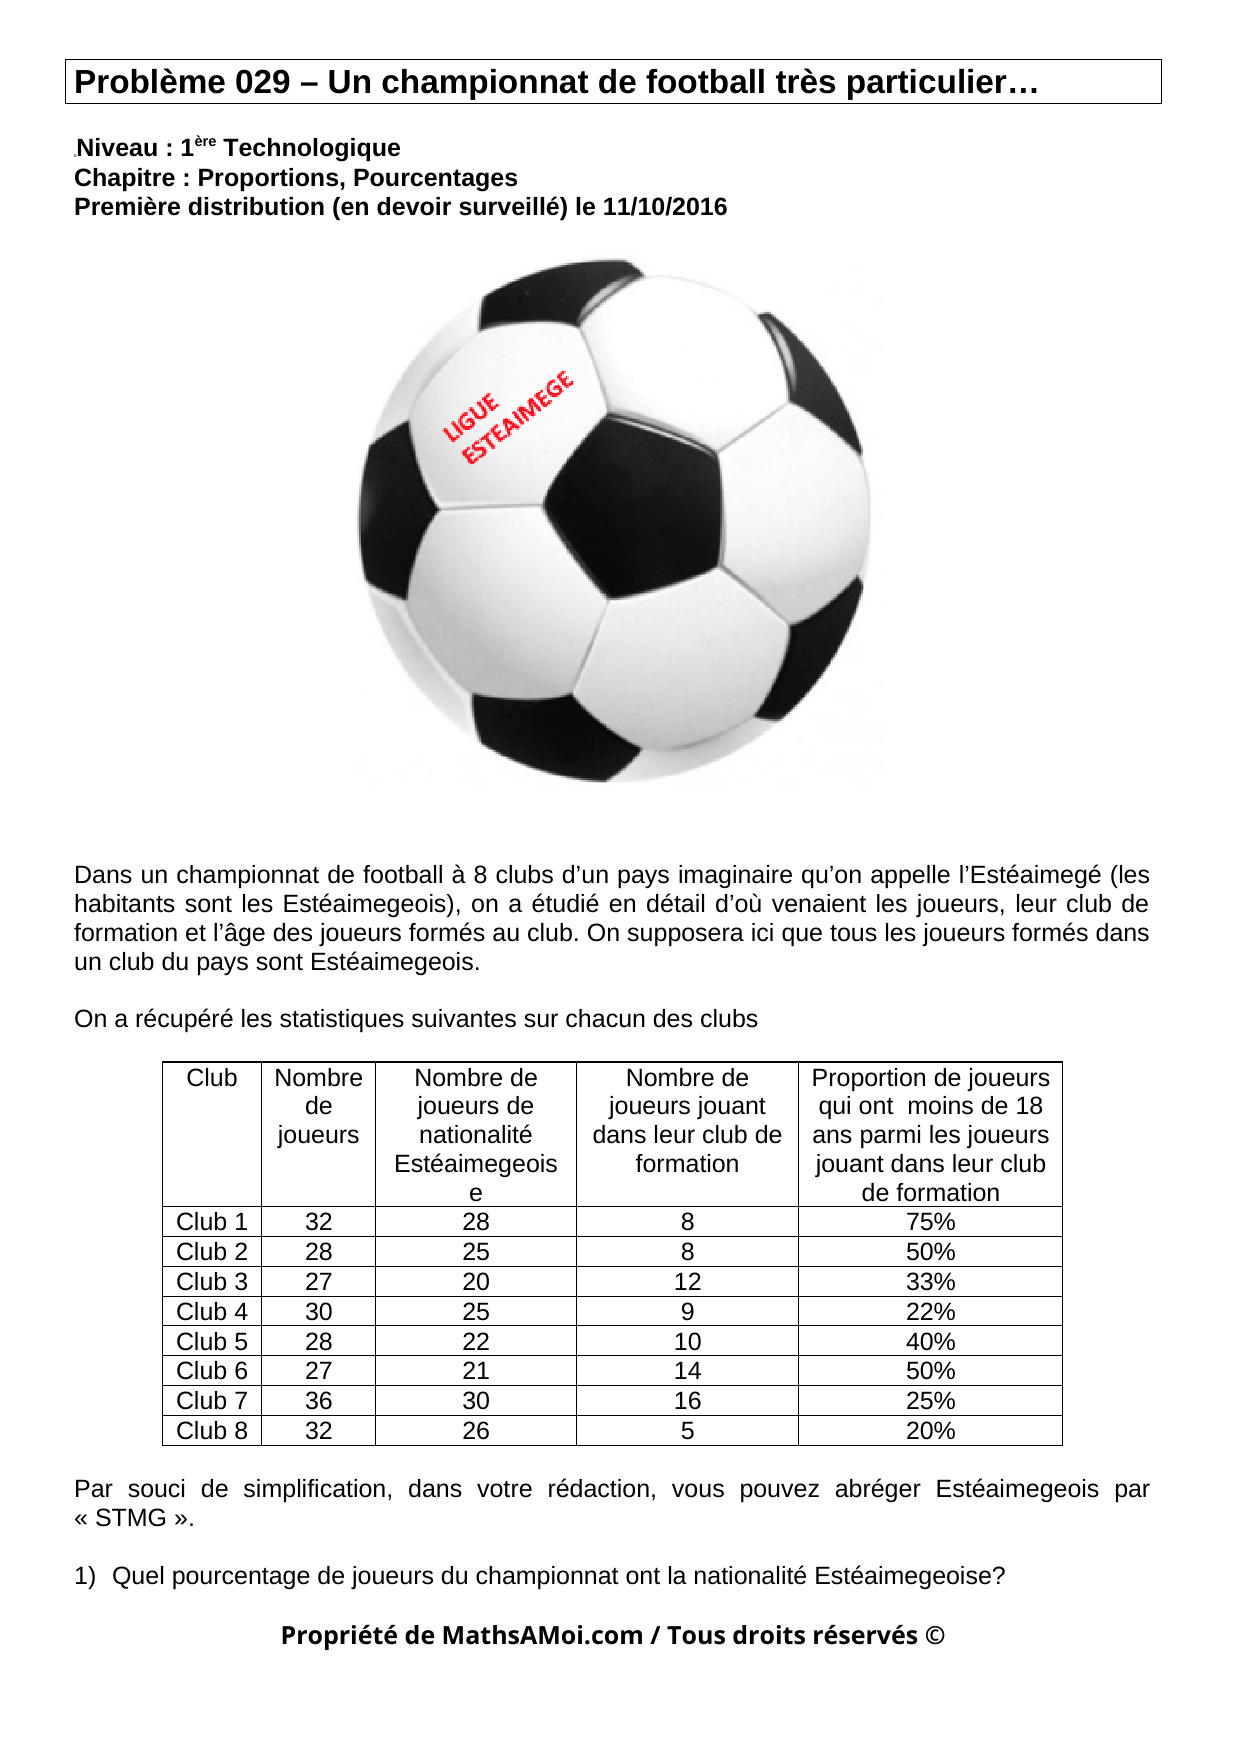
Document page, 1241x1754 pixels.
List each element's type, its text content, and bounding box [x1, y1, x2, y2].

table_cell Club 6 [163, 1356, 261, 1385]
table_cell 10 [577, 1326, 798, 1355]
text On a récupéré les statistiques suivantes sur chacun des clubs [74, 1004, 1152, 1033]
table_cell 36 [262, 1386, 375, 1415]
table_cell 40% [799, 1326, 1062, 1355]
table_cell 32 [262, 1416, 375, 1444]
table_cell 50% [799, 1237, 1062, 1266]
table_cell Club 7 [163, 1386, 261, 1415]
table_cell 20 [376, 1267, 576, 1296]
table_cell 33% [799, 1267, 1062, 1296]
table_cell 22 [376, 1326, 576, 1355]
table_cell 27 [262, 1267, 375, 1296]
table_cell 21 [376, 1356, 576, 1385]
table_header Nombre de joueurs [262, 1063, 375, 1206]
table_cell 30 [262, 1297, 375, 1325]
table_cell 28 [262, 1326, 375, 1355]
table_cell 14 [577, 1356, 798, 1385]
table_cell 27 [262, 1356, 375, 1385]
text Chapitre : Proportions, Pourcentages Première distribution (en devoir surveillé) le 11/10/2016 [74, 162, 1152, 220]
table_cell Club 3 [163, 1267, 261, 1296]
table_cell 5 [577, 1416, 798, 1444]
table_cell 8 [577, 1237, 798, 1266]
table_header Nombre de joueurs jouant dans leur club de formation [577, 1063, 798, 1206]
list Quel pourcentage de joueurs du championnat ont la nationalité Estéaimegeoise? [74, 1561, 1152, 1589]
text Niveau : 1ère Technologique [74, 104, 1152, 162]
table_cell Club 4 [163, 1297, 261, 1325]
text Par souci de simplification, dans votre rédaction, vous pouvez abréger Estéaimegeois par « STMG ». [74, 1474, 1152, 1532]
picture [337, 249, 890, 802]
table_cell 26 [376, 1416, 576, 1444]
table_cell 16 [577, 1386, 798, 1415]
table_cell 32 [262, 1207, 375, 1236]
table_cell 9 [577, 1297, 798, 1325]
table_cell 25 [376, 1237, 576, 1266]
table_cell 25% [799, 1386, 1062, 1415]
table_cell 28 [262, 1237, 375, 1266]
table_cell 28 [376, 1207, 576, 1236]
text Problème 029 – Un championnat de football très particulier… [66, 60, 1161, 103]
table_cell Club 2 [163, 1237, 261, 1266]
text Dans un championnat de football à 8 clubs d’un pays imaginaire qu’on appelle l’Estéaimegé (les habitants sont les Estéaimegeois), on a étudié en détail d’où venaient les joueurs, leur club de formation et l’âge des joueurs formés au club. On supposera ici que tous les joueurs formés dans un club du pays sont Estéaimegeois. [74, 860, 1152, 975]
table_cell Club 8 [163, 1416, 261, 1444]
table_cell 12 [577, 1267, 798, 1296]
table_cell Club 1 [163, 1207, 261, 1236]
table_cell 20% [799, 1416, 1062, 1444]
table_cell 50% [799, 1356, 1062, 1385]
table_cell 8 [577, 1207, 798, 1236]
table_cell Club 5 [163, 1326, 261, 1355]
table_cell 25 [376, 1297, 576, 1325]
table_header Club [163, 1063, 261, 1206]
table_header Nombre de joueurs de nationalité Estéaimegeoise [376, 1063, 576, 1206]
table_header Proportion de joueurs qui ont moins de 18 ans parmi les joueurs jouant dans leur club de formation [799, 1063, 1062, 1206]
table_cell 22% [799, 1297, 1062, 1325]
table_cell 30 [376, 1386, 576, 1415]
table_cell 75% [799, 1207, 1062, 1236]
